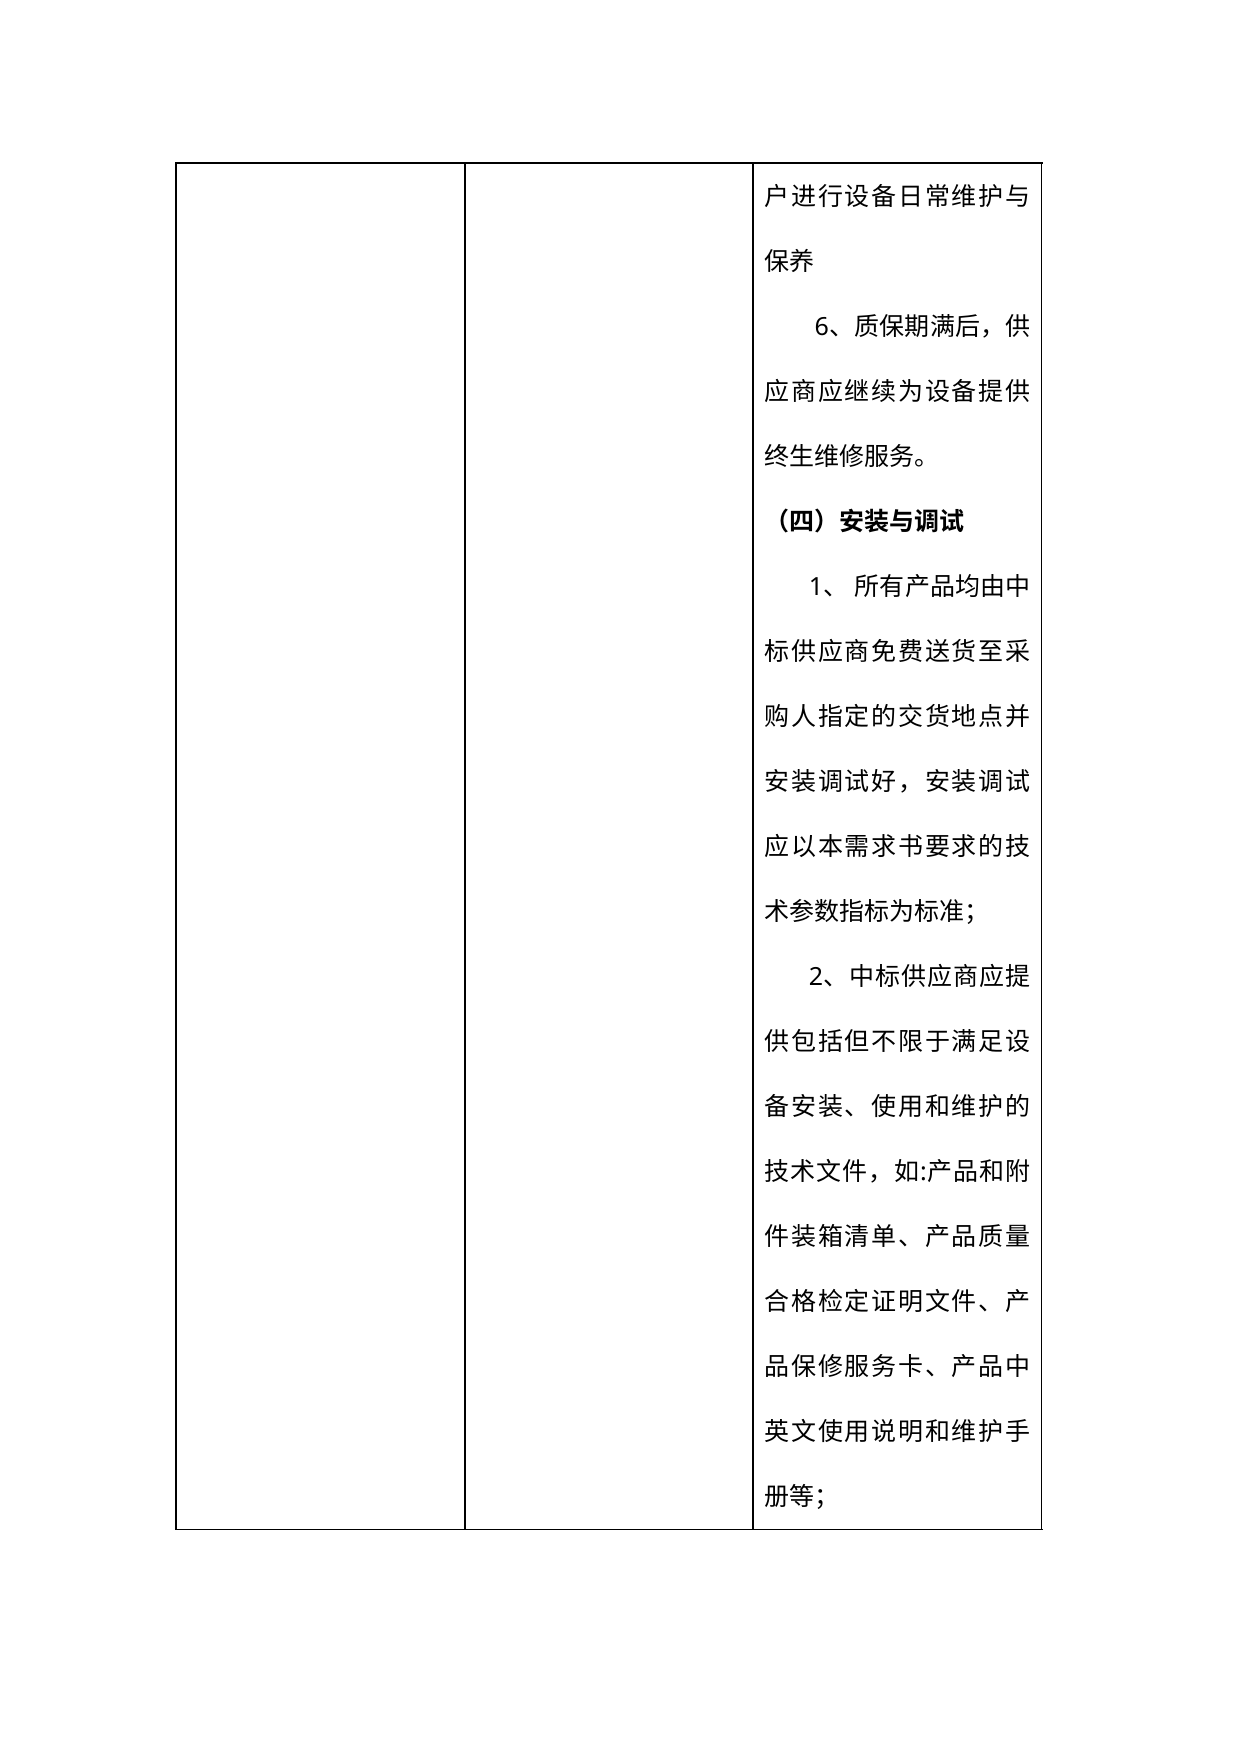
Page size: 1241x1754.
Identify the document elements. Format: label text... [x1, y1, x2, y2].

table_cell ★ [177, 164, 464, 1528]
table_cell 1 [466, 164, 752, 1528]
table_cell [754, 164, 1041, 1528]
